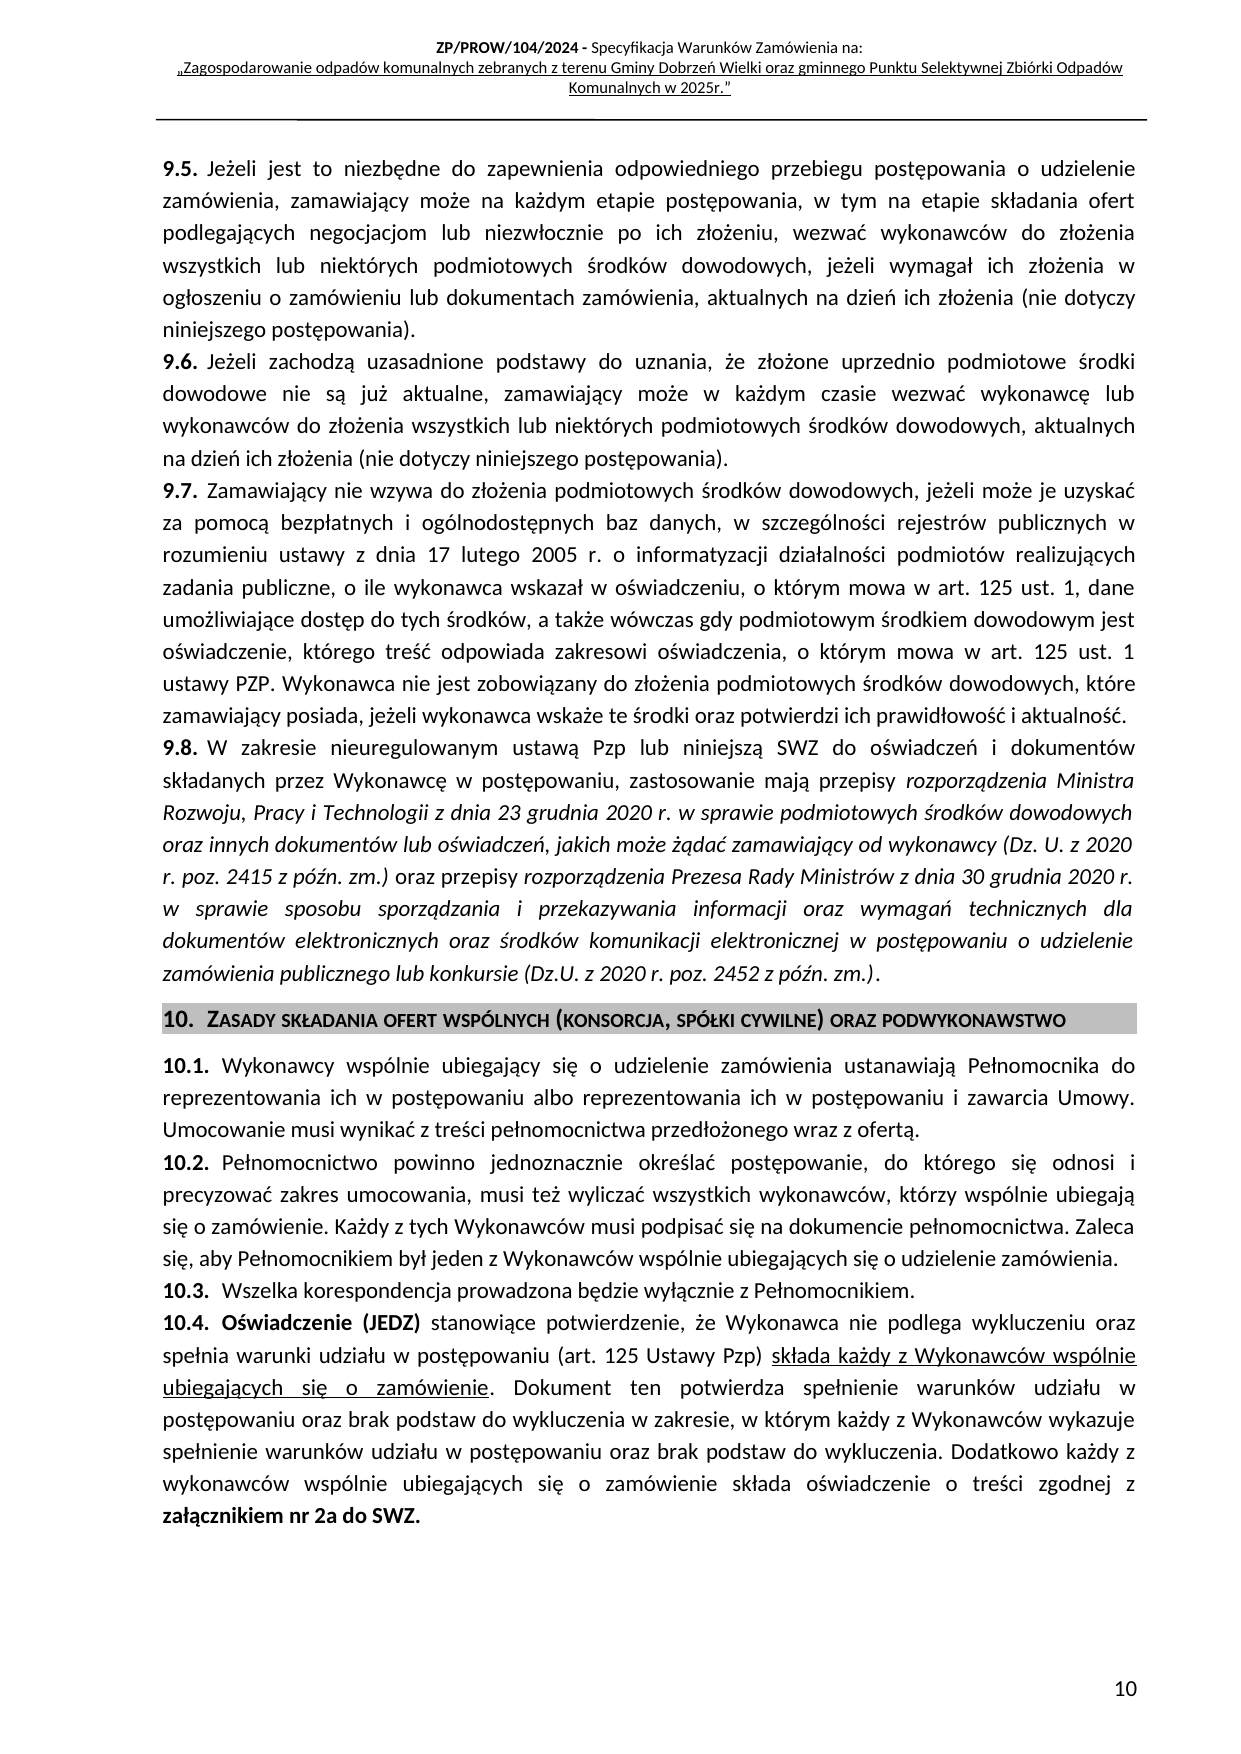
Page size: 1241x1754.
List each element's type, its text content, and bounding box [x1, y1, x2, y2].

list Wykonawcy wspólnie ubiegający się o udzielenie zamówienia ustanawiają Pełnomocnika do reprezentowania ich w postępowaniu albo reprezentowania ich w postępowaniu i zawarcia Umowy. Umocowanie musi wynikać z treści pełnomocnictwa przedłożonego wraz z ofertą. [162, 1051, 1137, 1143]
list Oświadczenie (JEDZ) stanowiące potwierdzenie, że Wykonawca nie podlega wykluczeniu oraz spełnia warunki udziału w postępowaniu (art. 125 Ustawy Pzp) składa każdy z Wykonawców wspólnie ubiegających się o zamówienie. Dokument ten potwierdza spełnienie warunków udziału w postępowaniu oraz brak podstaw do wykluczenia w zakresie, w którym każdy z Wykonawców wykazuje spełnienie warunków udziału w postępowaniu oraz brak podstaw do wykluczenia. Dodatkowo każdy z wykonawców wspólnie ubiegających się o zamówienie składa oświadczenie o treści zgodnej z załącznikiem nr 2a do SWZ. [162, 1308, 1137, 1530]
list Jeżeli zachodzą uzasadnione podstawy do uznania, że złożone uprzednio podmiotowe środki dowodowe nie są już aktualne, zamawiający może w każdym czasie wezwać wykonawcę lub wykonawców do złożenia wszystkich lub niektórych podmiotowych środków dowodowych, aktualnych na dzień ich złożenia (nie dotyczy niniejszego postępowania). [162, 347, 1137, 472]
text Zasady składania ofert wspólnych (konsorcja, spółki cywilne) oraz podwykonawstwo [162, 1003, 1137, 1034]
list Pełnomocnictwo powinno jednoznacznie określać postępowanie, do którego się odnosi i precyzować zakres umocowania, musi też wyliczać wszystkich wykonawców, którzy wspólnie ubiegają się o zamówienie. Każdy z tych Wykonawców musi podpisać się na dokumencie pełnomocnictwa. Zaleca się, aby Pełnomocnikiem był jeden z Wykonawców wspólnie ubiegających się o udzielenie zamówienia. [162, 1148, 1137, 1272]
list Jeżeli jest to niezbędne do zapewnienia odpowiedniego przebiegu postępowania o udzielenie zamówienia, zamawiający może na każdym etapie postępowania, w tym na etapie składania ofert podlegających negocjacjom lub niezwłocznie po ich złożeniu, wezwać wykonawców do złożenia wszystkich lub niektórych podmiotowych środków dowodowych, jeżeli wymagał ich złożenia w ogłoszeniu o zamówieniu lub dokumentach zamówienia, aktualnych na dzień ich złożenia (nie dotyczy niniejszego postępowania). [162, 154, 1137, 343]
list Wszelka korespondencja prowadzona będzie wyłącznie z Pełnomocnikiem. [162, 1276, 1137, 1304]
list W zakresie nieuregulowanym ustawą Pzp lub niniejszą SWZ do oświadczeń i dokumentów składanych przez Wykonawcę w postępowaniu, zastosowanie mają przepisy rozporządzenia Ministra Rozwoju, Pracy i Technologii z dnia 23 grudnia 2020 r. w sprawie podmiotowych środków dowodowych oraz innych dokumentów lub oświadczeń, jakich może żądać zamawiający od wykonawcy (Dz. U. z 2020 r. poz. 2415 z późn. zm.) oraz przepisy rozporządzenia Prezesa Rady Ministrów z dnia 30 grudnia 2020 r. w sprawie sposobu sporządzania i przekazywania informacji oraz wymagań technicznych dla dokumentów elektronicznych oraz środków komunikacji elektronicznej w postępowaniu o udzielenie zamówienia publicznego lub konkursie (Dz.U. z 2020 r. poz. 2452 z późn. zm.). [162, 733, 1137, 987]
list Zamawiający nie wzywa do złożenia podmiotowych środków dowodowych, jeżeli może je uzyskać za pomocą bezpłatnych i ogólnodostępnych baz danych, w szczególności rejestrów publicznych w rozumieniu ustawy z dnia 17 lutego 2005 r. o informatyzacji działalności podmiotów realizujących zadania publiczne, o ile wykonawca wskazał w oświadczeniu, o którym mowa w art. 125 ust. 1, dane umożliwiające dostęp do tych środków, a także wówczas gdy podmiotowym środkiem dowodowym jest oświadczenie, którego treść odpowiada zakresowi oświadczenia, o którym mowa w art. 125 ust. 1 ustawy PZP. Wykonawca nie jest zobowiązany do złożenia podmiotowych środków dowodowych, które zamawiający posiada, jeżeli wykonawca wskaże te środki oraz potwierdzi ich prawidłowość i aktualność. [162, 476, 1137, 729]
